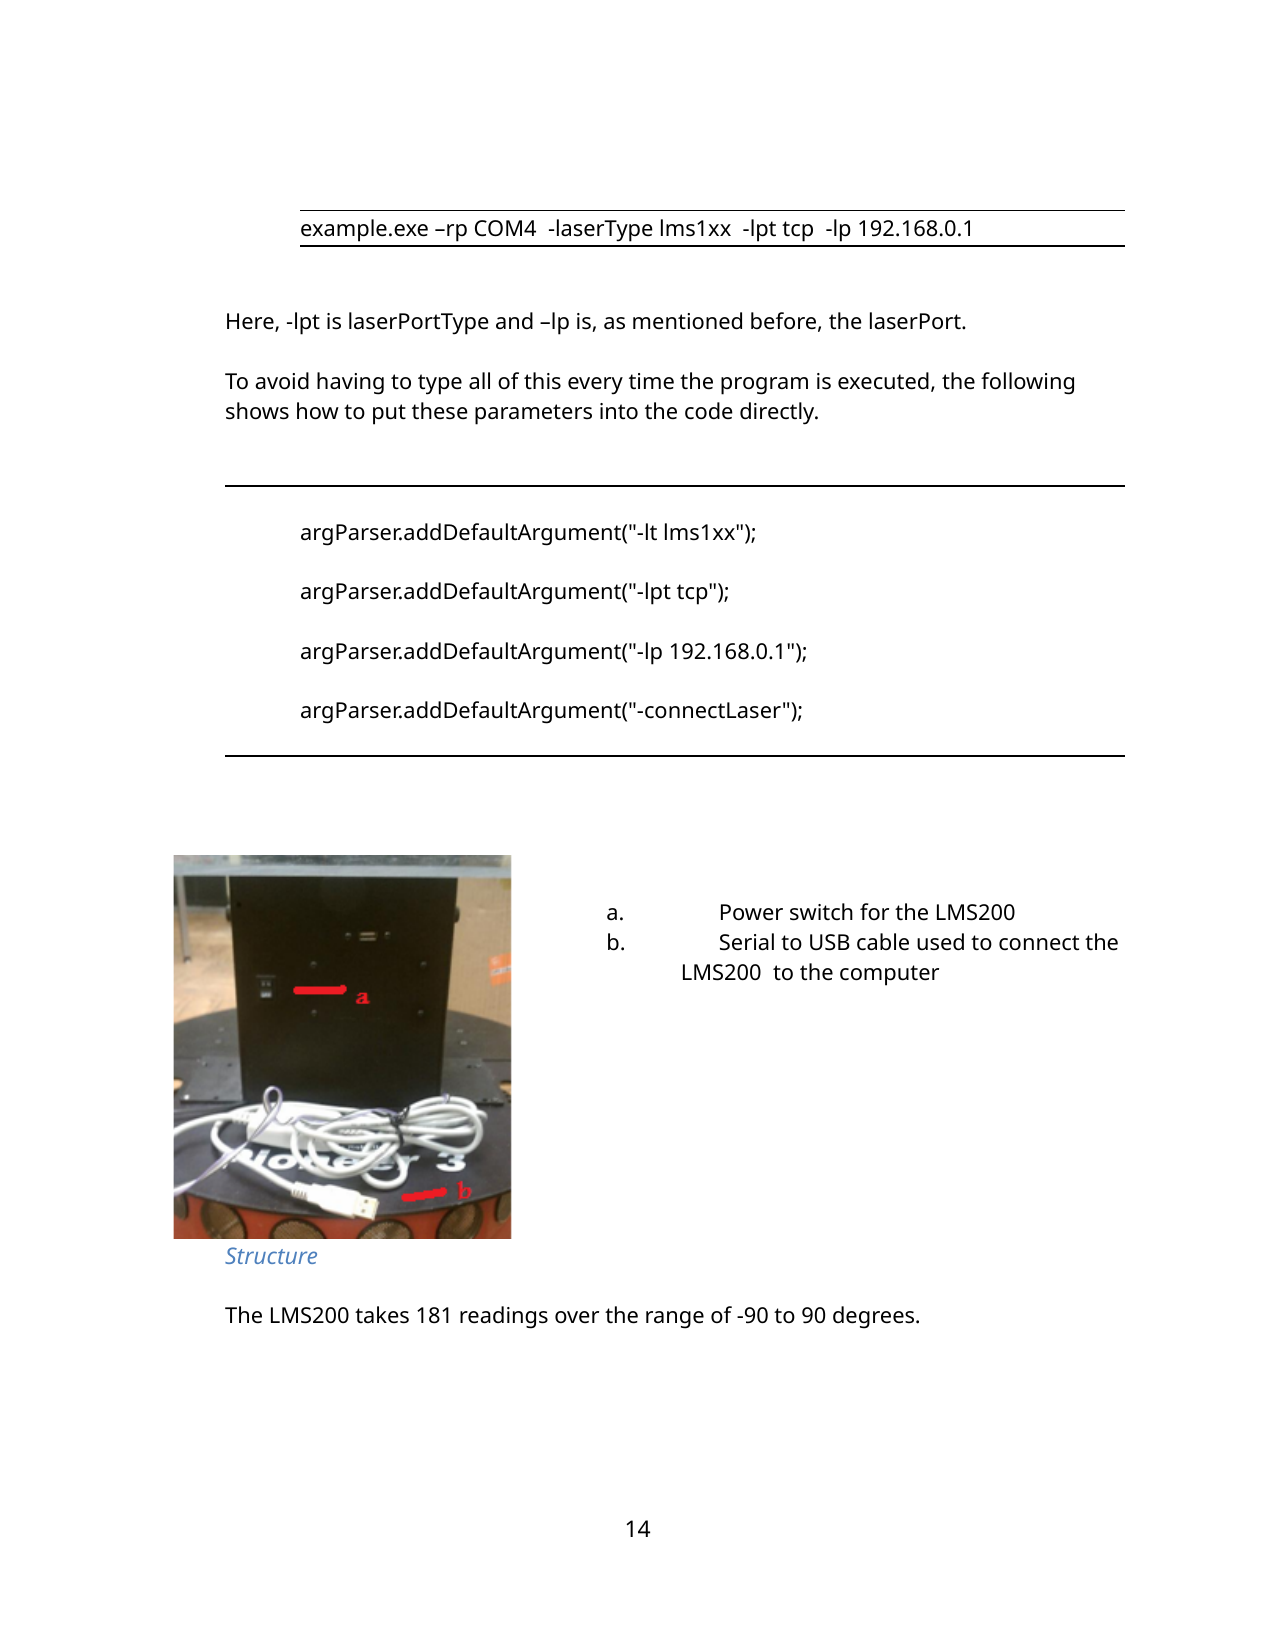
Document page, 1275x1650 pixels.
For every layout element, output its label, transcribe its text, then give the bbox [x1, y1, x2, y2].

list LMS200 to the computer [675, 957, 1125, 986]
text Structure [150, 1240, 1125, 1272]
text argParser.addDefaultArgument("-lt lms1xx"); argParser.addDefaultArgument("-lpt tcp"); argParser.addDefaultArgument("-lp 192.168.0.1"); argParser.addDefaultArgument("-connectLaser"); [300, 517, 1125, 725]
text To avoid having to type all of this every time the program is executed, the following shows how to put these parameters into the code directly. [225, 366, 1125, 425]
picture [173, 855, 513, 1236]
text Here, -lpt is laserPortType and –lp is, as mentioned before, the laserPort. [225, 306, 1125, 336]
text The LMS200 takes 181 readings over the range of -90 to 90 degrees. [225, 1299, 1125, 1329]
text example.exe –rp COM4 -laserType lms1xx -lpt tcp -lp 192.168.0.1 [300, 211, 1125, 245]
list Serial to USB cable used to connect the [513, 927, 1125, 957]
list Power switch for the LMS200 [513, 897, 1125, 927]
